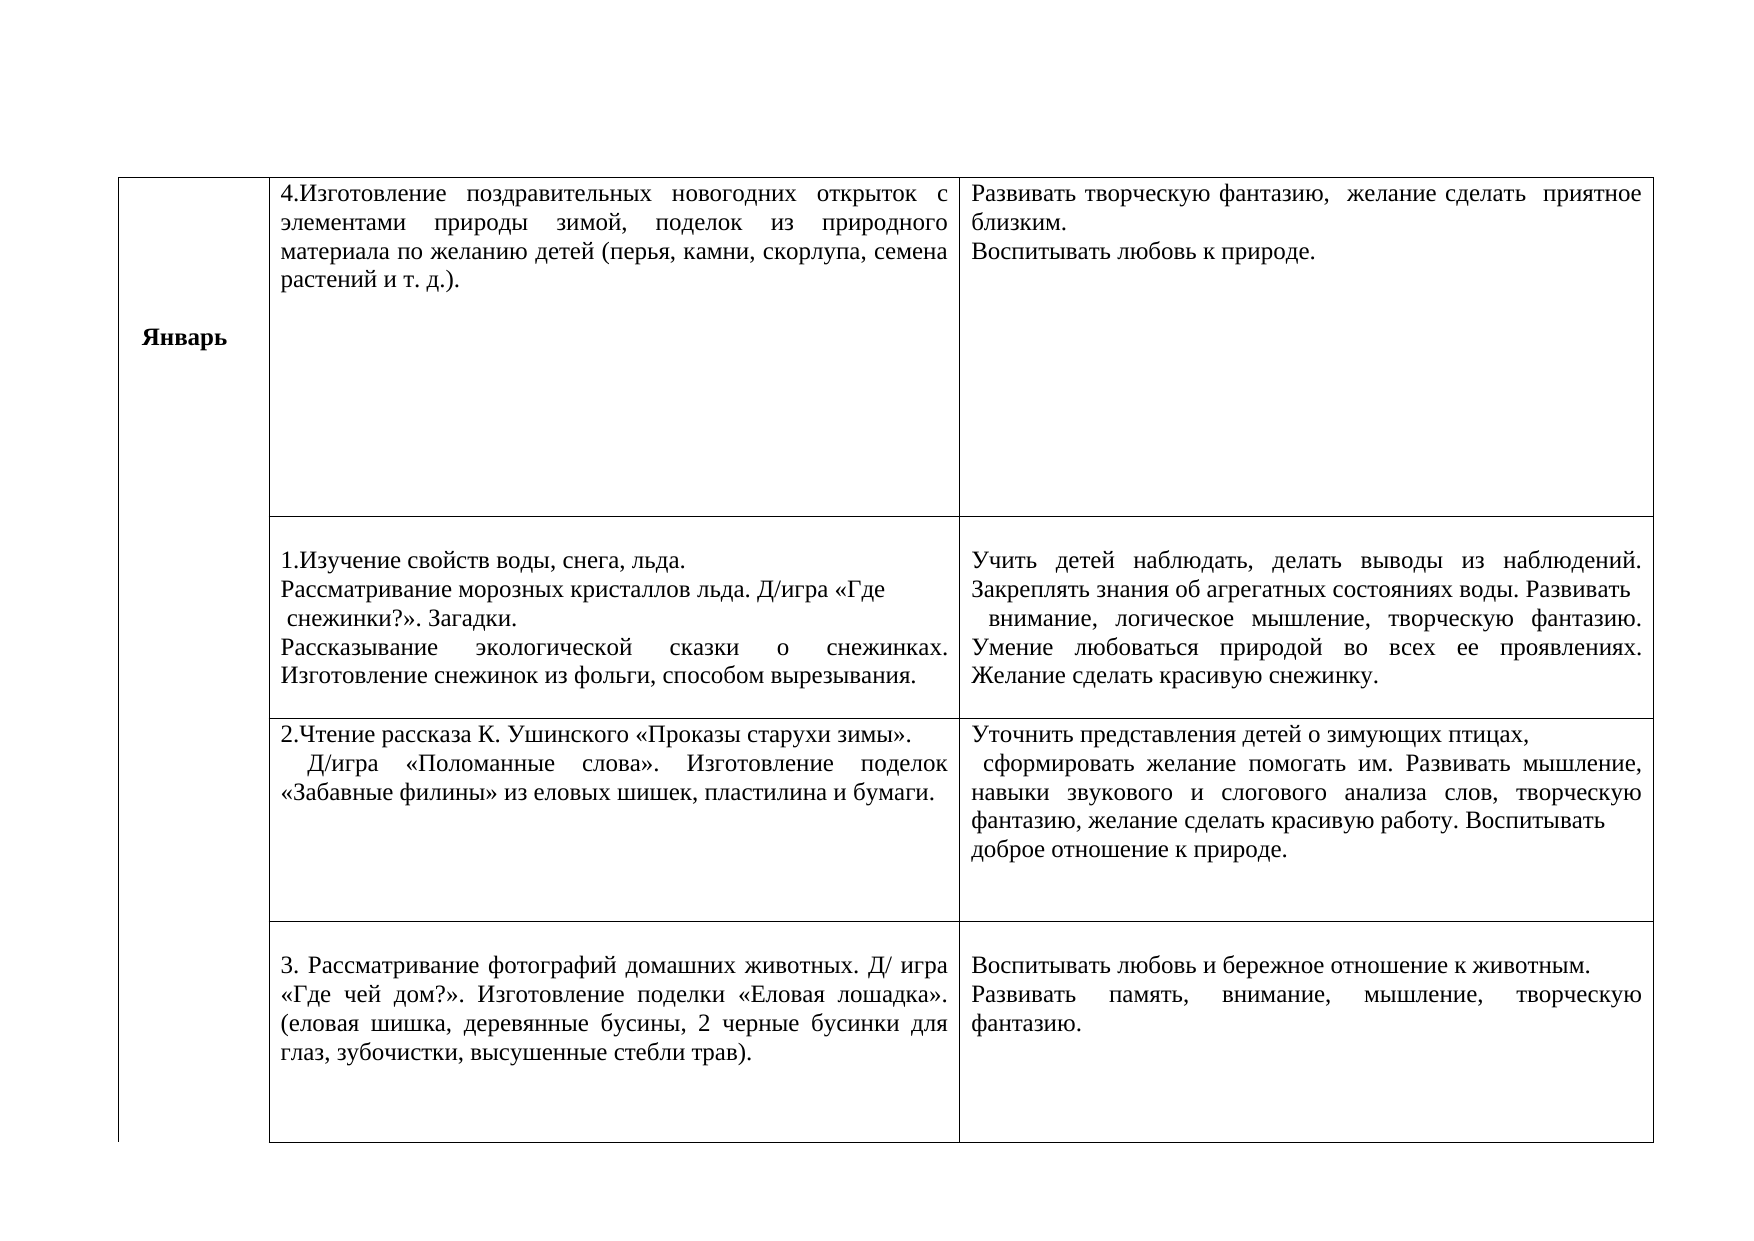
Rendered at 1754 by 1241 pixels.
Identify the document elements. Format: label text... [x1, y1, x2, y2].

table_cell 4.Изготовление поздравительных новогодних открыток с элементами природы зимой, поделок из природного материала по желанию детей (перья, камни, скорлупа, семена растений и т. д.). [270, 178, 959, 516]
table_cell Воспитывать любовь и бережное отношение к животным. Развивать память, внимание, мышление, творческую фантазию. [960, 922, 1653, 1142]
table_cell Развивать творческую фантазию, желание сделать приятное близким. Воспитывать любовь к природе. [960, 178, 1653, 516]
table_cell Уточнить представления детей о зимующих птицах, сформировать желание помогать им. Развивать мышление, навыки звукового и слогового анализа слов, творческую фантазию, желание сделать красивую работу. Воспитывать доброе отношение к природе. [960, 719, 1653, 921]
table_cell 2.Чтение рассказа К. Ушинского «Проказы старухи зимы». Д/игра «Поломанные слова». Изготовление поделок «Забавные филины» из еловых шишек, пластилина и бумаги. [270, 719, 959, 921]
table_cell Учить детей наблюдать, делать выводы из наблюдений. Закреплять знания об агрегатных состояниях воды. Развивать внимание, логическое мышление, творческую фантазию. Умение любоваться природой во всех ее проявлениях. Желание сделать красивую снежинку. [960, 517, 1653, 718]
table_cell Январь Февраль Март Апрель Май [119, 178, 269, 1142]
table_cell 1.Изучение свойств воды, снега, льда. Рассматривание морозных кристаллов льда. Д/игра «Где снежинки?». Загадки. Рассказывание экологической сказки о снежинках. Изготовление снежинок из фольги, способом вырезывания. [270, 517, 959, 718]
table_cell 3. Рассматривание фотографий домашних животных. Д/ игра «Где чей дом?». Изготовление поделки «Еловая лошадка». (еловая шишка, деревянные бусины, 2 черные бусинки для глаз, зубочистки, высушенные стебли трав). [270, 922, 959, 1142]
